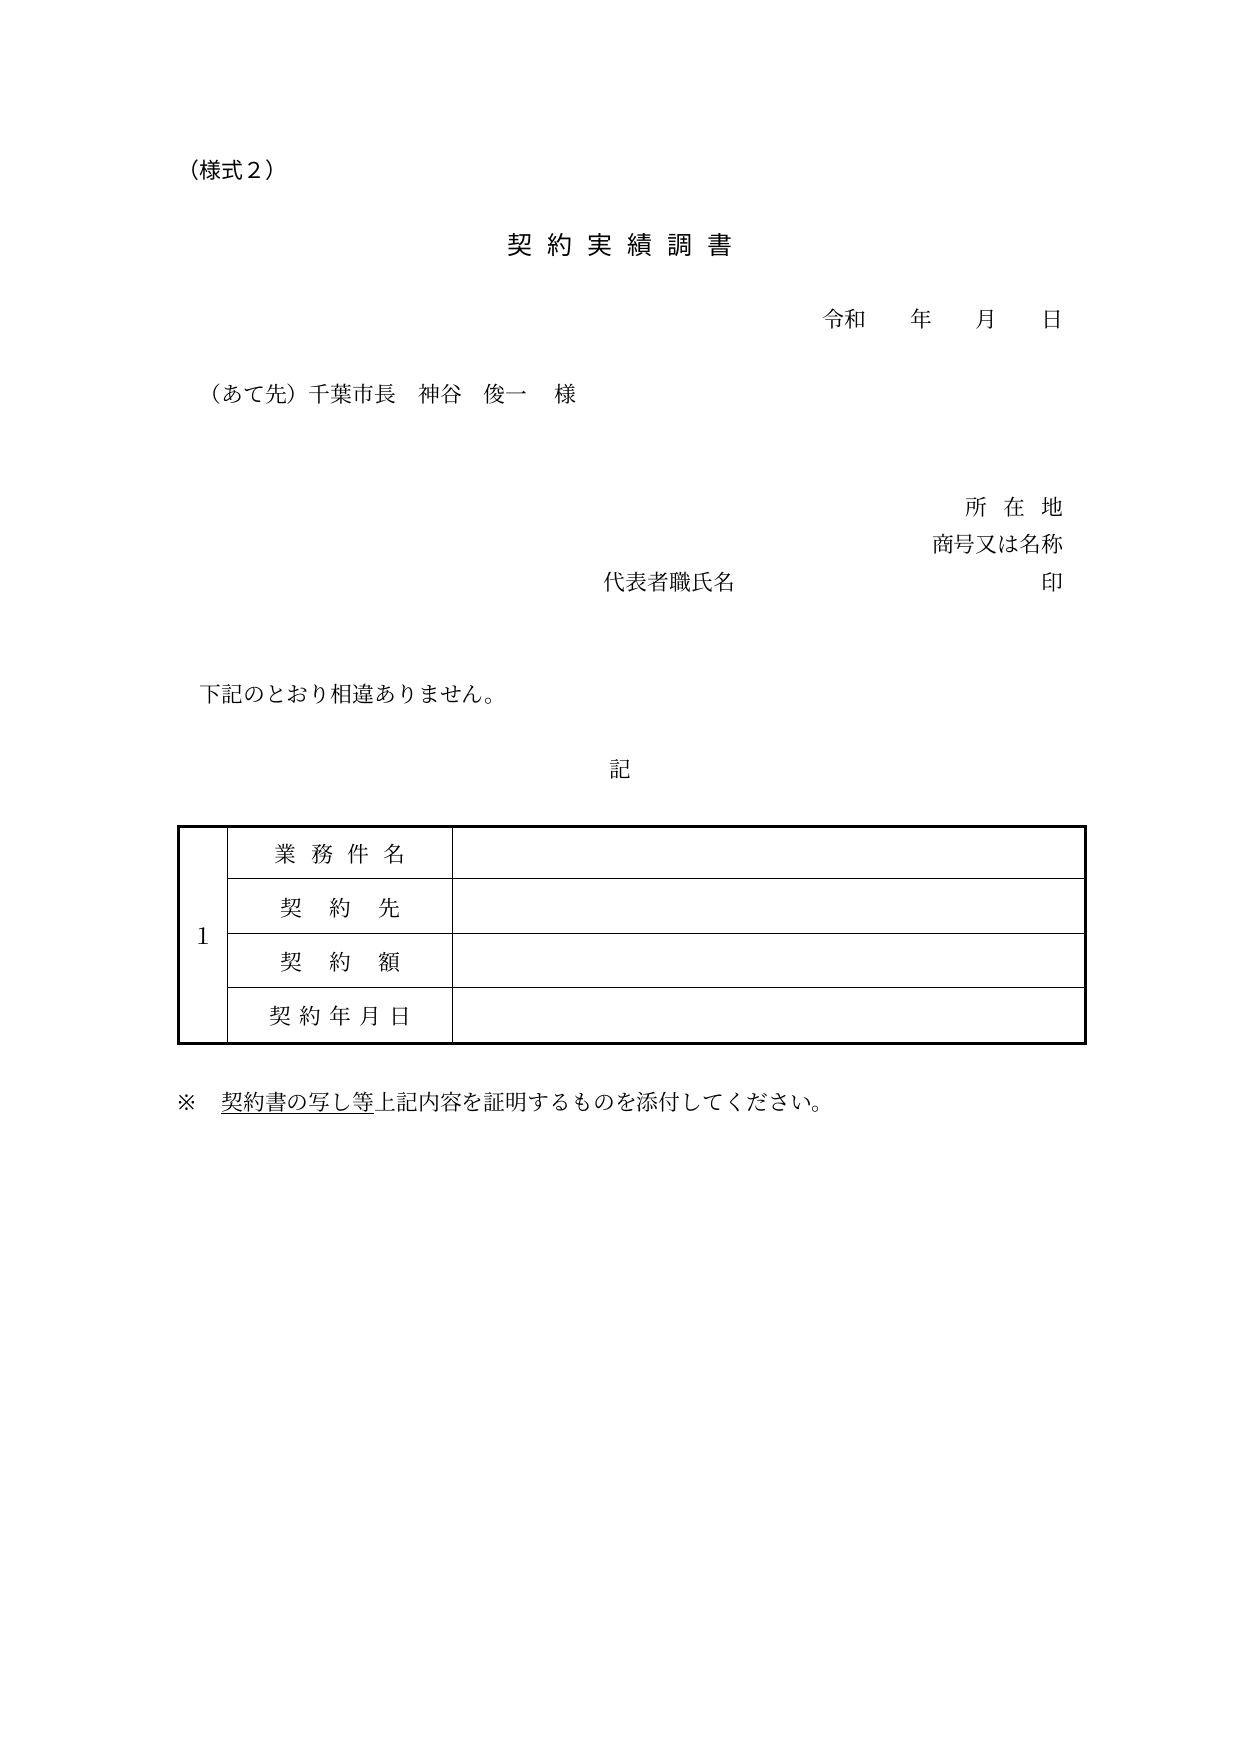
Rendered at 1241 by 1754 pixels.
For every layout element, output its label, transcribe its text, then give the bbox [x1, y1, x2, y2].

text 記 [177, 750, 1063, 787]
text 代表者職氏名 印 [177, 562, 1063, 600]
text （あて先）千葉市長 神谷 俊一 様 [177, 375, 1063, 412]
text 契約実績調書 [177, 225, 1063, 262]
table_cell [453, 934, 1084, 987]
table_header [453, 828, 1084, 878]
text 所在地 [177, 487, 1063, 525]
table_cell 契約先 [228, 879, 452, 933]
list 契約書の写し等上記内容を証明するものを添付してください。 [177, 1083, 1063, 1120]
text 下記のとおり相違ありません。 [177, 675, 1063, 712]
text 商号又は名称 [177, 525, 1063, 562]
table_cell 契約額 [228, 934, 452, 987]
table_header １ [180, 828, 227, 1042]
table_header 業務件名 [228, 828, 452, 878]
text 令和 年 月 日 [243, 300, 1063, 337]
table_cell [453, 988, 1084, 1042]
table_cell [453, 879, 1084, 933]
text （様式２） [177, 150, 1063, 187]
table_cell 契約年月日 [228, 988, 452, 1042]
